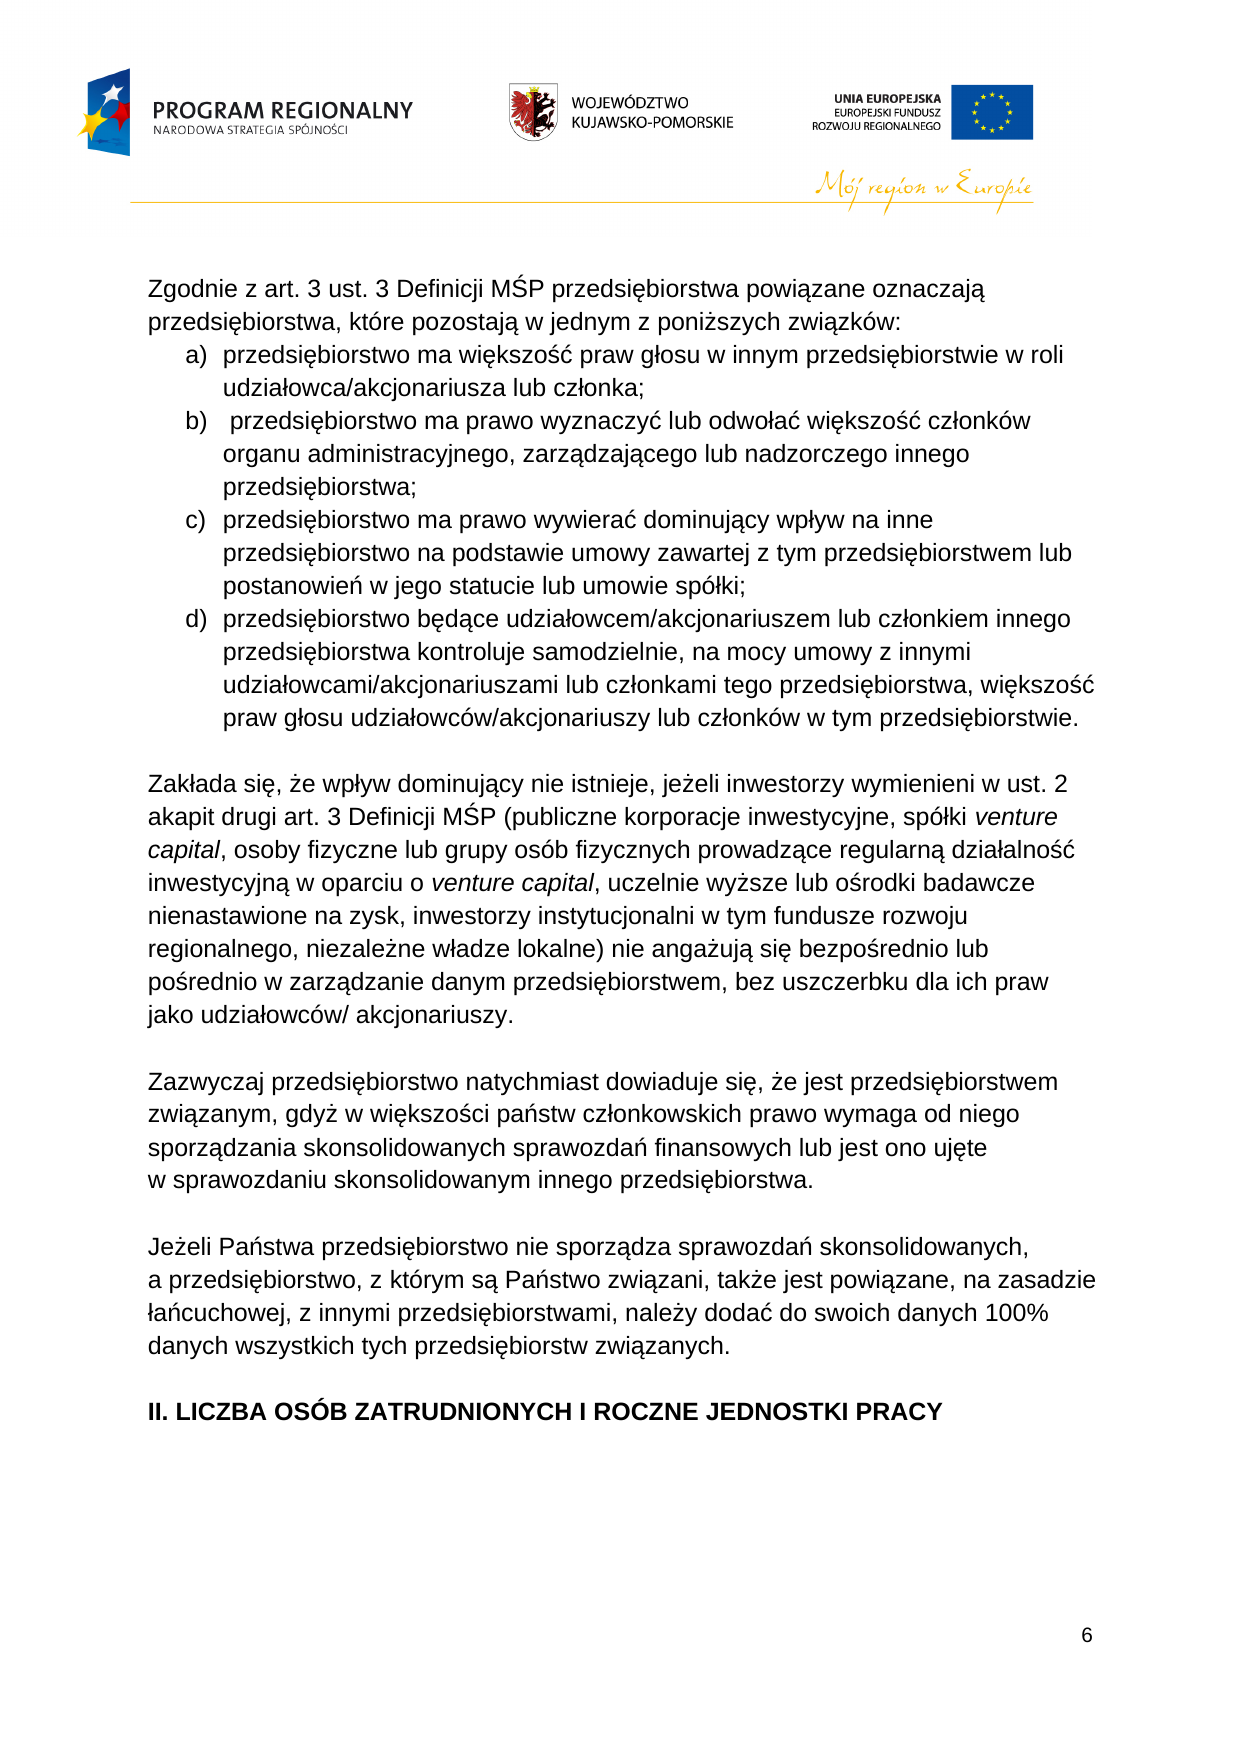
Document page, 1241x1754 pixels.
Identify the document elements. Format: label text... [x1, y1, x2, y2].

text Zakłada się, że wpływ dominujący nie istnieje, jeżeli inwestorzy wymienieni w ust. 2 akapit drugi art. 3 Definicji MŚP (publiczne korporacje inwestycyjne, spółki venture capital, osoby fizyczne lub grupy osób fizycznych prowadzące regularną działalność inwestycyjną w oparciu o venture capital, uczelnie wyższe lub ośrodki badawcze nienastawione na zysk, inwestorzy instytucjonalni w tym fundusze rozwoju regionalnego, niezależne władze lokalne) nie angażują się bezpośrednio lub pośrednio w zarządzanie danym przedsiębiorstwem, bez uszczerbku dla ich praw jako udziałowców/ akcjonariuszy. [148, 769, 1098, 1029]
picture [0, 0, 1093, 237]
list przedsiębiorstwo ma prawo wyznaczyć lub odwołać większość członków organu administracyjnego, zarządzającego lub nadzorczego innego przedsiębiorstwa; [185, 406, 1098, 501]
list przedsiębiorstwo ma prawo wywierać dominujący wpływ na inne przedsiębiorstwo na podstawie umowy zawartej z tym przedsiębiorstwem lub postanowień w jego statucie lub umowie spółki; [185, 505, 1098, 600]
list przedsiębiorstwo ma większość praw głosu w innym przedsiębiorstwie w roli udziałowca/akcjonariusza lub członka; [185, 340, 1098, 402]
text Zgodnie z art. 3 ust. 3 Definicji MŚP przedsiębiorstwa powiązane oznaczają przedsiębiorstwa, które pozostają w jednym z poniższych związków: [148, 274, 1098, 336]
text Zazwyczaj przedsiębiorstwo natychmiast dowiaduje się, że jest przedsiębiorstwem związanym, gdyż w większości państw członkowskich prawo wymaga od niego sporządzania skonsolidowanych sprawozdań finansowych lub jest ono ujęte w sprawozdaniu skonsolidowanym innego przedsiębiorstwa. [148, 1066, 1098, 1194]
text Jeżeli Państwa przedsiębiorstwo nie sporządza sprawozdań skonsolidowanych, a przedsiębiorstwo, z którym są Państwo związani, także jest powiązane, na zasadzie łańcuchowej, z innymi przedsiębiorstwami, należy dodać do swoich danych 100% danych wszystkich tych przedsiębiorstw związanych. [148, 1232, 1098, 1359]
text II. LICZBA OSÓB ZATRUDNIONYCH I ROCZNE JEDNOSTKI PRACY [148, 1397, 1098, 1425]
list przedsiębiorstwo będące udziałowcem/akcjonariuszem lub członkiem innego przedsiębiorstwa kontroluje samodzielnie, na mocy umowy z innymi udziałowcami/akcjonariuszami lub członkami tego przedsiębiorstwa, większość praw głosu udziałowców/akcjonariuszy lub członków w tym przedsiębiorstwie. [185, 604, 1098, 732]
